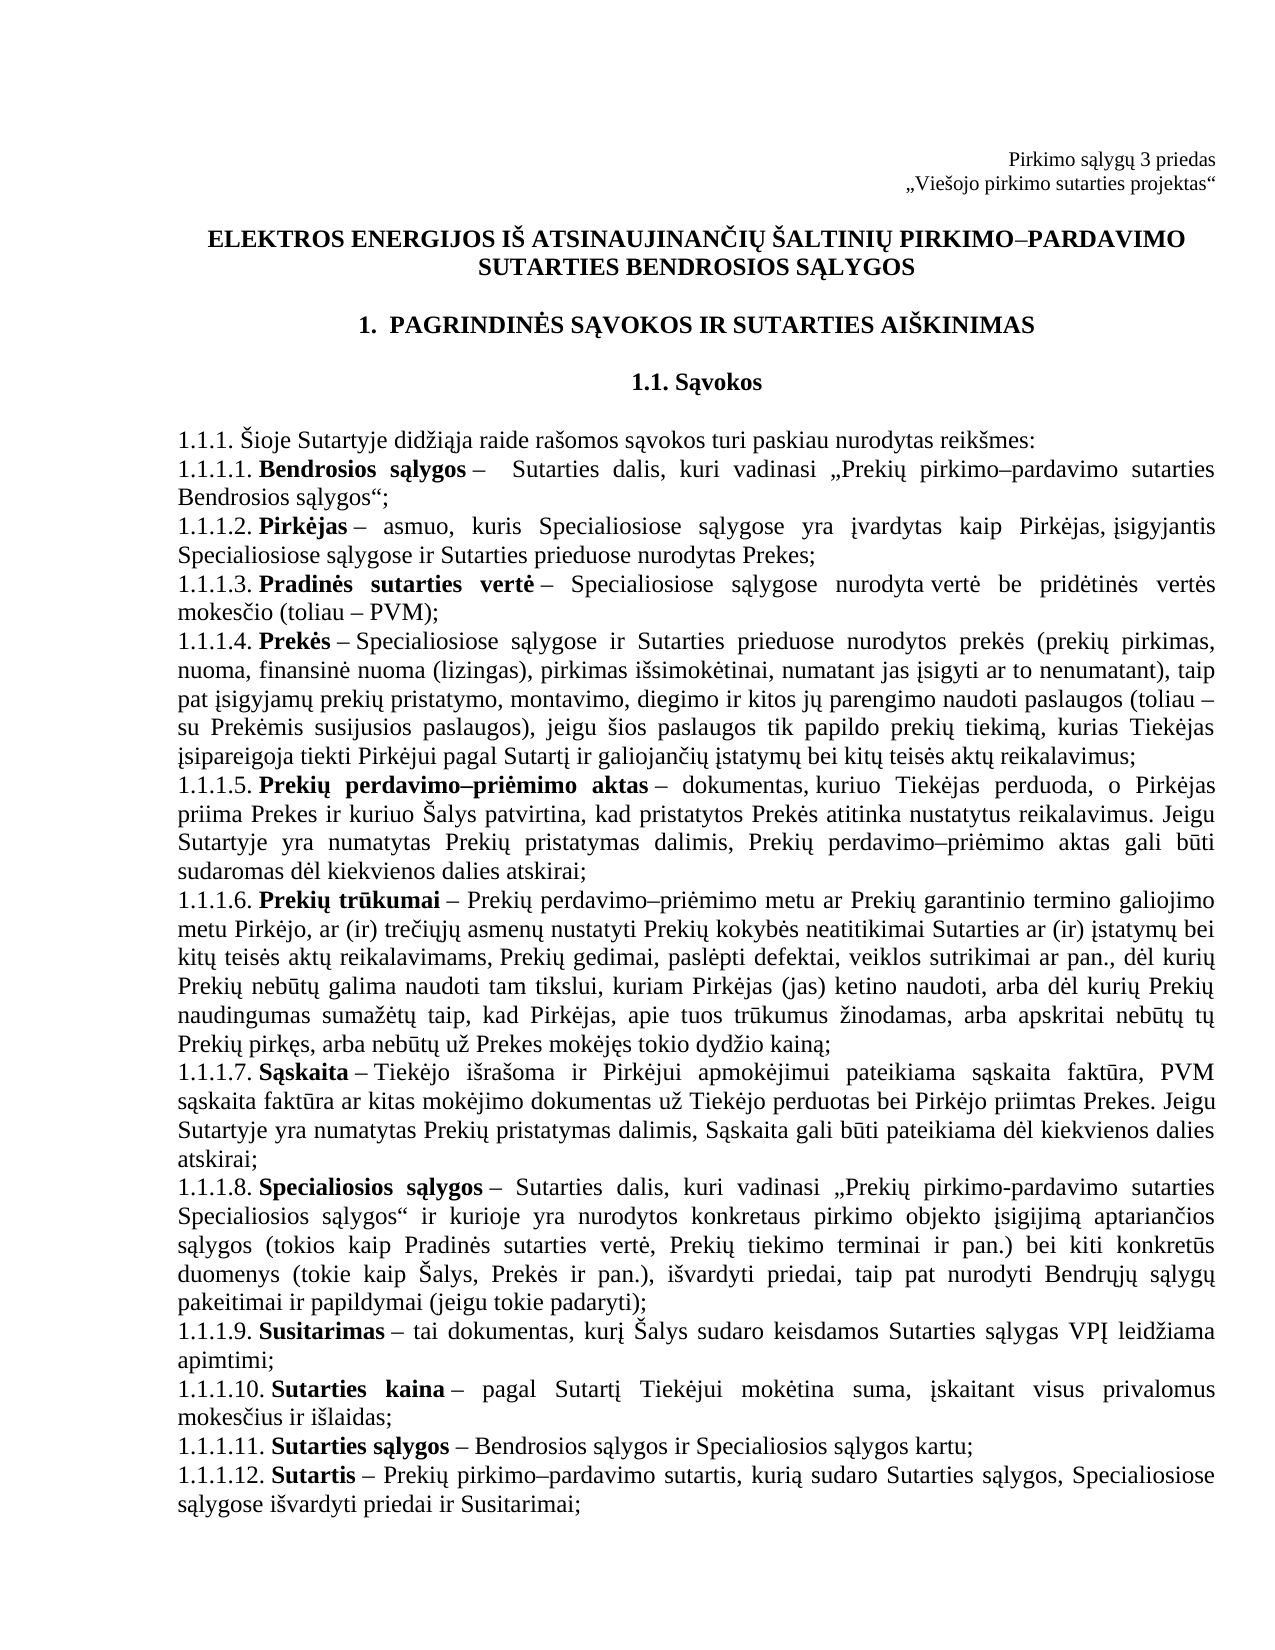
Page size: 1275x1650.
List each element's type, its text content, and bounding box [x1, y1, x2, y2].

text 1.1.1.5. Prekių perdavimo–priėmimo aktas – dokumentas, kuriuo Tiekėjas perduoda, o Pirkėjas priima Prekes ir kuriuo Šalys patvirtina, kad pristatytos Prekės atitinka nustatytus reikalavimus. Jeigu Sutartyje yra numatytas Prekių pristatymas dalimis, Prekių perdavimo–priėmimo aktas gali būti sudaromas dėl kiekvienos dalies atskirai; [177, 770, 1216, 885]
text 1.1.1.9. Susitarimas – tai dokumentas, kurį Šalys sudaro keisdamos Sutarties sąlygas VPĮ leidžiama apimtimi; [177, 1316, 1216, 1374]
text 1.1.1.6. Prekių trūkumai – Prekių perdavimo–priėmimo metu ar Prekių garantinio termino galiojimo metu Pirkėjo, ar (ir) trečiųjų asmenų nustatyti Prekių kokybės neatitikimai Sutarties ar (ir) įstatymų bei kitų teisės aktų reikalavimams, Prekių gedimai, paslėpti defektai, veiklos sutrikimai ar pan., dėl kurių Prekių nebūtų galima naudoti tam tikslui, kuriam Pirkėjas (jas) ketino naudoti, arba dėl kurių Prekių naudingumas sumažėtų taip, kad Pirkėjas, apie tuos trūkumus žinodamas, arba apskritai nebūtų tų Prekių pirkęs, arba nebūtų už Prekes mokėjęs tokio dydžio kainą; [177, 885, 1216, 1057]
text 1.1.1.1. Bendrosios sąlygos – Sutarties dalis, kuri vadinasi „Prekių pirkimo–pardavimo sutarties Bendrosios sąlygos“; [177, 454, 1216, 511]
text 1.1.1.2. Pirkėjas – asmuo, kuris Specialiosiose sąlygose yra įvardytas kaip Pirkėjas, įsigyjantis Specialiosiose sąlygose ir Sutarties prieduose nurodytas Prekes; [177, 511, 1216, 569]
text 1. PAGRINDINĖS SĄVOKOS IR SUTARTIES AIŠKINIMAS [177, 310, 1216, 339]
text 1.1.1.10. Sutarties kaina – pagal Sutartį Tiekėjui mokėtina suma, įskaitant visus privalomus mokesčius ir išlaidas; [177, 1374, 1216, 1431]
text ELEKTROS ENERGIJOS IŠ ATSINAUJINANČIŲ ŠALTINIŲ PIRKIMO–PARDAVIMO SUTARTIES BENDROSIOS SĄLYGOS [177, 224, 1216, 281]
text 1.1.1. Šioje Sutartyje didžiąja raide rašomos sąvokos turi paskiau nurodytas reikšmes: [177, 425, 1216, 454]
text „Viešojo pirkimo sutarties projektas“ [177, 171, 1216, 195]
text Pirkimo sąlygų 3 priedas [177, 147, 1216, 171]
text 1.1. Sąvokos [177, 367, 1216, 396]
text 1.1.1.7. Sąskaita – Tiekėjo išrašoma ir Pirkėjui apmokėjimui pateikiama sąskaita faktūra, PVM sąskaita faktūra ar kitas mokėjimo dokumentas už Tiekėjo perduotas bei Pirkėjo priimtas Prekes. Jeigu Sutartyje yra numatytas Prekių pristatymas dalimis, Sąskaita gali būti pateikiama dėl kiekvienos dalies atskirai; [177, 1057, 1216, 1172]
text 1.1.1.4. Prekės – Specialiosiose sąlygose ir Sutarties prieduose nurodytos prekės (prekių pirkimas, nuoma, finansinė nuoma (lizingas), pirkimas išsimokėtinai, numatant jas įsigyti ar to nenumatant), taip pat įsigyjamų prekių pristatymo, montavimo, diegimo ir kitos jų parengimo naudoti paslaugos (toliau – su Prekėmis susijusios paslaugos), jeigu šios paslaugos tik papildo prekių tiekimą, kurias Tiekėjas įsipareigoja tiekti Pirkėjui pagal Sutartį ir galiojančių įstatymų bei kitų teisės aktų reikalavimus; [177, 626, 1216, 770]
text 1.1.1.12. Sutartis – Prekių pirkimo–pardavimo sutartis, kurią sudaro Sutarties sąlygos, Specialiosiose sąlygose išvardyti priedai ir Susitarimai; [177, 1460, 1216, 1517]
text 1.1.1.3. Pradinės sutarties vertė – Specialiosiose sąlygose nurodyta vertė be pridėtinės vertės mokesčio (toliau – PVM); [177, 569, 1216, 626]
text 1.1.1.11. Sutarties sąlygos – Bendrosios sąlygos ir Specialiosios sąlygos kartu; [177, 1431, 1216, 1460]
text 1.1.1.8. Specialiosios sąlygos – Sutarties dalis, kuri vadinasi „Prekių pirkimo-pardavimo sutarties Specialiosios sąlygos“ ir kurioje yra nurodytos konkretaus pirkimo objekto įsigijimą aptariančios sąlygos (tokios kaip Pradinės sutarties vertė, Prekių tiekimo terminai ir pan.) bei kiti konkretūs duomenys (tokie kaip Šalys, Prekės ir pan.), išvardyti priedai, taip pat nurodyti Bendrųjų sąlygų pakeitimai ir papildymai (jeigu tokie padaryti); [177, 1172, 1216, 1316]
